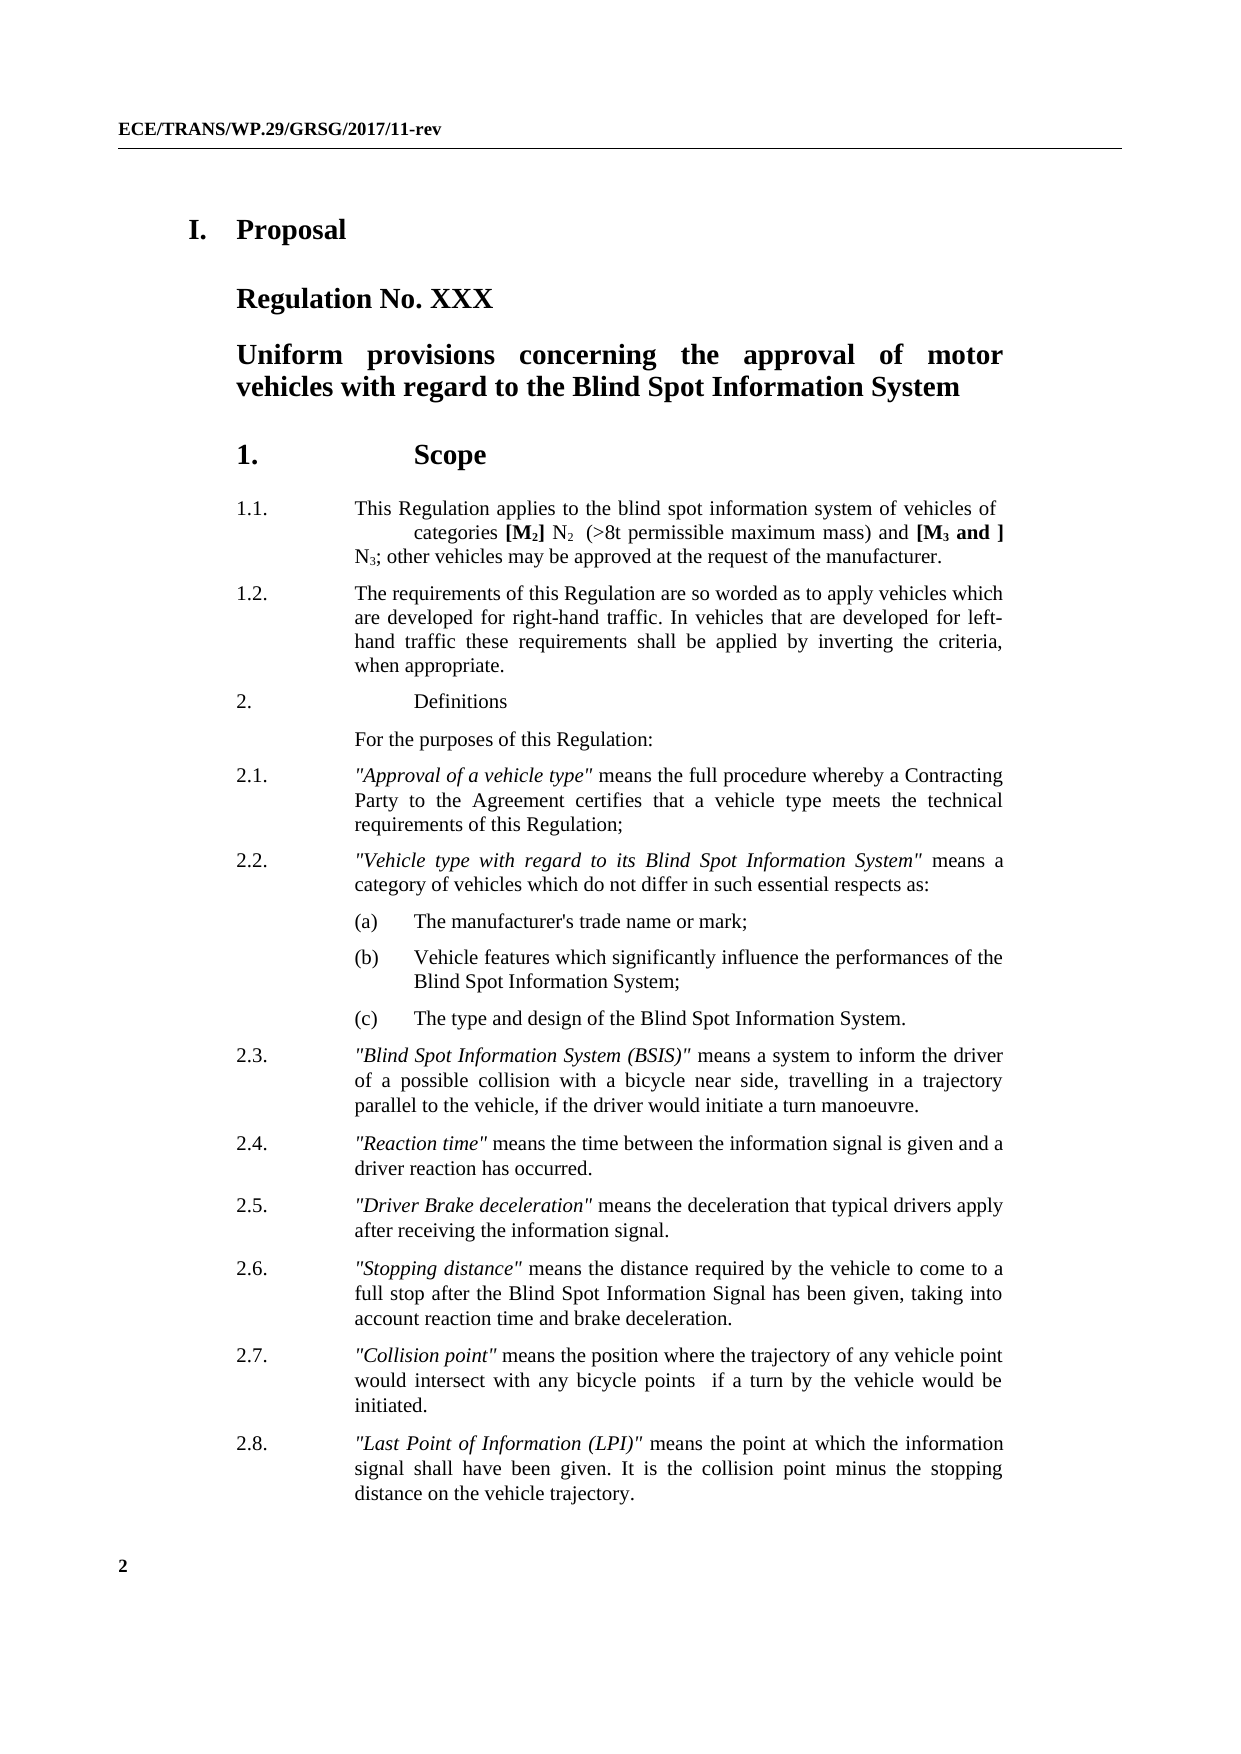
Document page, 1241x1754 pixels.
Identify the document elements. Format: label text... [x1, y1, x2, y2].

text 2.4. "Reaction time" means the time between the information signal is given and a driver reaction has occurred. [236, 1130, 1004, 1180]
text 2.2. "Vehicle type with regard to its Blind Spot Information System" means a category of vehicles which do not differ in such essential respects as: [236, 848, 1004, 896]
text 2.6. "Stopping distance" means the distance required by the vehicle to come to a full stop after the Blind Spot Information Signal has been given, taking into account reaction time and brake deceleration. [236, 1255, 1004, 1330]
text 1. Scope [236, 440, 1004, 471]
text For the purposes of this Regulation: [354, 726, 1004, 751]
text 1.1. This Regulation applies to the blind spot information system of vehicles of categories [M2] N2 (>8t permissible maximum mass) and [M3 and ] N3; other vehicles may be approved at the request of the manufacturer. [236, 496, 1004, 568]
text 2.3. "Blind Spot Information System (BSIS)" means a system to inform the driver of a possible collision with a bicycle near side, travelling in a trajectory parallel to the vehicle, if the driver would initiate a turn manoeuvre. [236, 1042, 1004, 1117]
text (b) Vehicle features which significantly influence the performances of the Blind Spot Information System; [236, 945, 1004, 993]
text Regulation No. XXX [118, 283, 1004, 315]
text 2.5. "Driver Brake deceleration" means the deceleration that typical drivers apply after receiving the information signal. [236, 1192, 1004, 1242]
text 2.8. "Last Point of Information (LPI)" means the point at which the information signal shall have been given. It is the collision point minus the stopping distance on the vehicle trajectory. [236, 1430, 1004, 1505]
text Uniform provisions concerning the approval of motor vehicles with regard to the Blind Spot Information System [118, 340, 1004, 402]
text I. Proposal [118, 215, 1004, 246]
text 1.2. The requirements of this Regulation are so worded as to apply vehicles which are developed for right-hand traffic. In vehicles that are developed for left-hand traffic these requirements shall be applied by inverting the criteria, when appropriate. [236, 581, 1004, 677]
text (a) The manufacturer's trade name or mark; [236, 909, 1004, 933]
text 2. Definitions [236, 689, 1004, 713]
text (c) The type and design of the Blind Spot Information System. [236, 1006, 1004, 1030]
text 2.1. "Approval of a vehicle type" means the full procedure whereby a Contracting Party to the Agreement certifies that a vehicle type meets the technical requirements of this Regulation; [236, 763, 1004, 836]
text 2.7. "Collision point" means the position where the trajectory of any vehicle point would intersect with any bicycle points if a turn by the vehicle would be initiated. [236, 1342, 1004, 1417]
